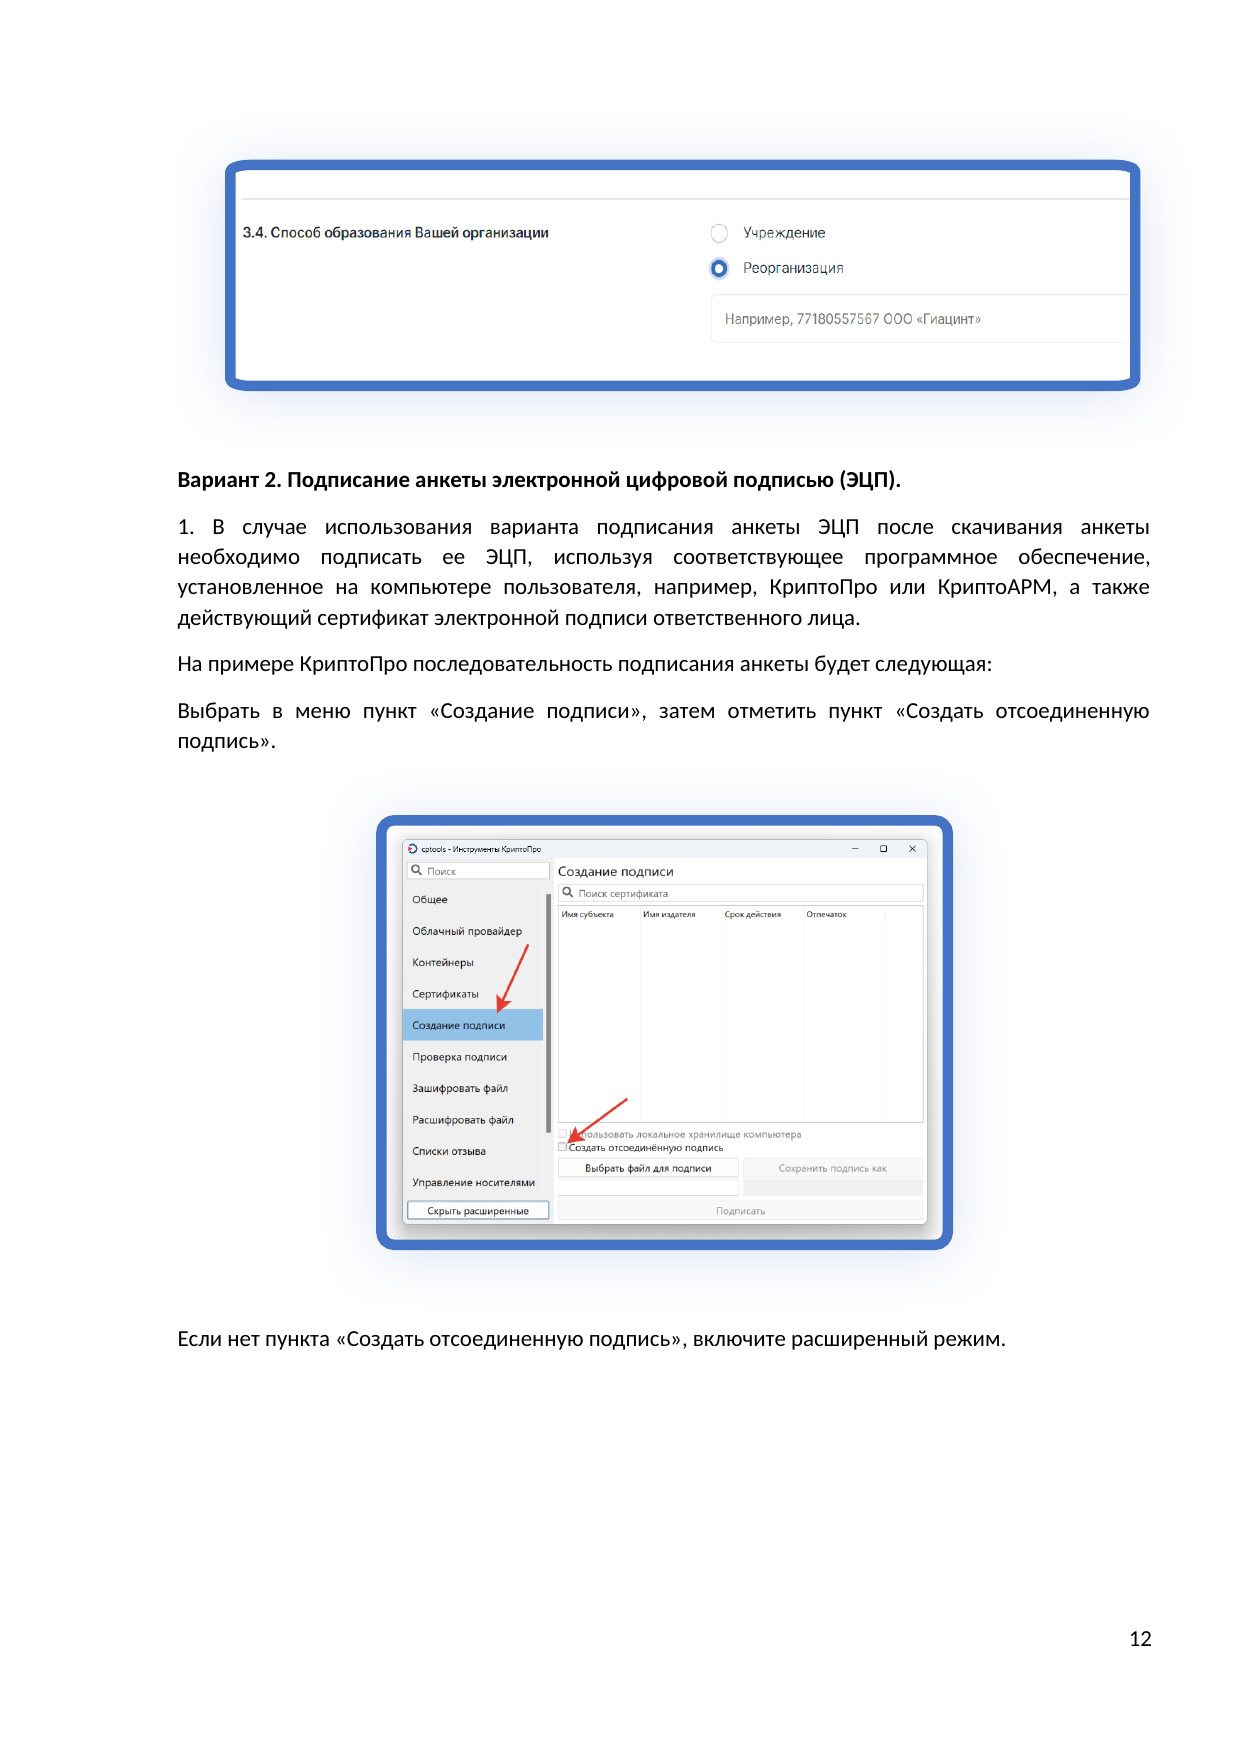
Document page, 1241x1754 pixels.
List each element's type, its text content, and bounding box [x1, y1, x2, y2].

text На примере КриптоПро последовательность подписания анкеты будет следующая: [177, 649, 1152, 678]
text Вариант 2. Подписание анкеты электронной цифровой подписью (ЭЦП). [177, 465, 1152, 493]
text Выбрать в меню пункт «Создание подписи», затем отметить пункт «Создать отсоединенную подпись». [177, 696, 1152, 755]
text 1. В случае использования варианта подписания анкеты ЭЦП после скачивания анкеты необходимо подписать ее ЭЦП, используя соответствующее программное обеспечение, установленное на компьютере пользователя, например, КриптоПро или КриптоАРМ, а также действующий сертификат электронной подписи ответственного лица. [177, 512, 1152, 631]
text Если нет пункта «Создать отсоединенную подпись», включите расширенный режим. [177, 1324, 1152, 1352]
picture [236, 171, 1130, 380]
picture [387, 826, 942, 1239]
